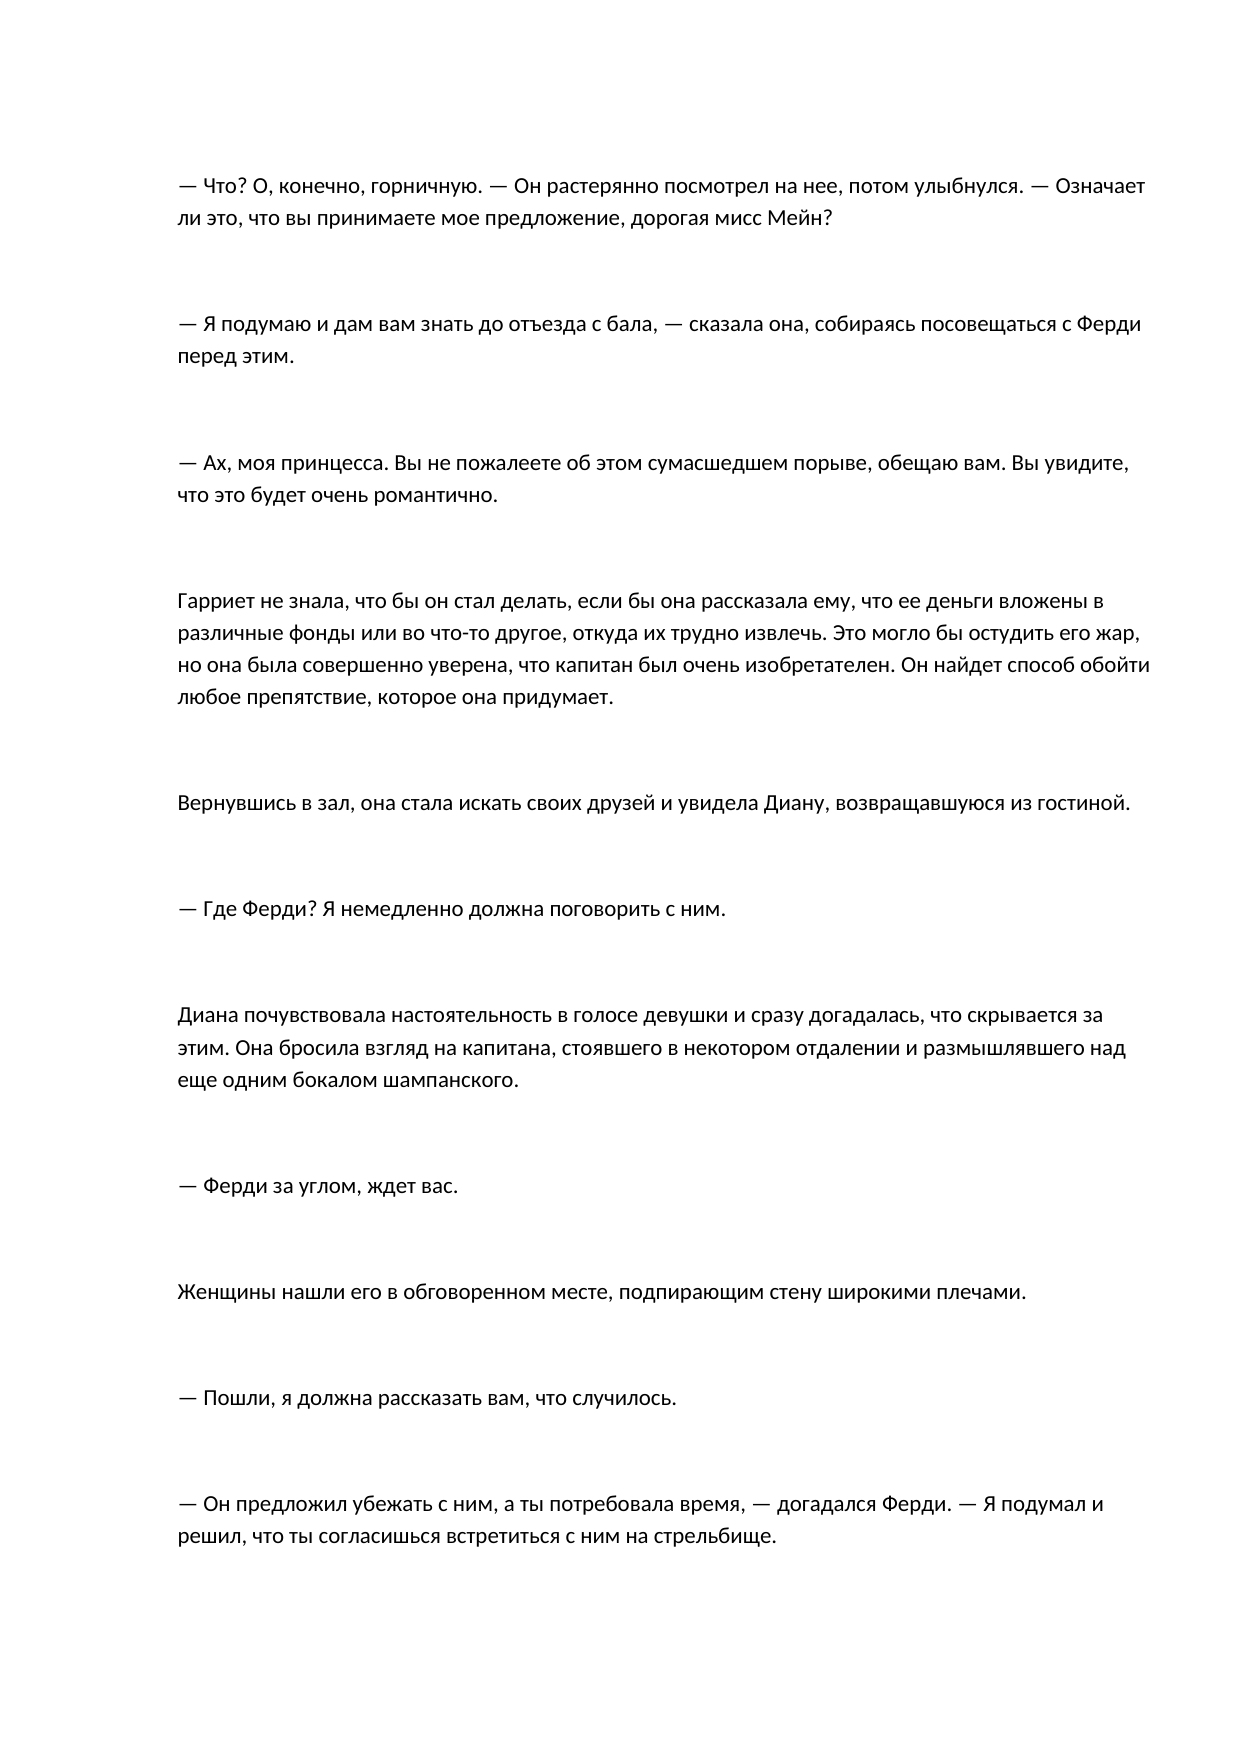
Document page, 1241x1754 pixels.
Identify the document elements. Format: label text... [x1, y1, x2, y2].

text — Ферди за углом, ждет вас. [177, 1171, 1152, 1199]
text Гарриет не знала, что бы он стал делать, если бы она рассказала ему, что ее деньги вложены в различные фонды или во что-то другое, откуда их трудно извлечь. Это могло бы остудить его жар, но она была совершенно уверена, что капитан был очень изобретателен. Он найдет способ обойти любое препятствие, которое она придумает. [177, 586, 1152, 710]
text — Что? О, конечно, горничную. — Он растерянно посмотрел на нее, потом улыбнулся. — Означает ли это, что вы принимаете мое предложение, дорогая мисс Мейн? [177, 171, 1152, 231]
text Женщины нашли его в обговоренном месте, подпирающим стену широкими плечами. [177, 1277, 1152, 1305]
text — Пошли, я должна рассказать вам, что случилось. [177, 1383, 1152, 1411]
text Диана почувствовала настоятельность в голосе девушки и сразу догадалась, что скрывается за этим. Она бросила взгляд на капитана, стоявшего в некотором отдалении и размышлявшего над еще одним бокалом шампанского. [177, 1001, 1152, 1093]
text — Я подумаю и дам вам знать до отъезда с бала, — сказала она, собираясь посовещаться с Ферди перед этим. [177, 309, 1152, 369]
text Вернувшись в зал, она стала искать своих друзей и увидела Диану, возвращавшуюся из гостиной. [177, 788, 1152, 816]
text — Где Ферди? Я немедленно должна поговорить с ним. [177, 894, 1152, 922]
text — Ах, моя принцесса. Вы не пожалеете об этом сумасшедшем порыве, обещаю вам. Вы увидите, что это будет очень романтично. [177, 448, 1152, 508]
text — Он предложил убежать с ним, а ты потребовала время, — догадался Ферди. — Я подумал и решил, что ты согласишься встретиться с ним на стрельбище. [177, 1489, 1152, 1549]
